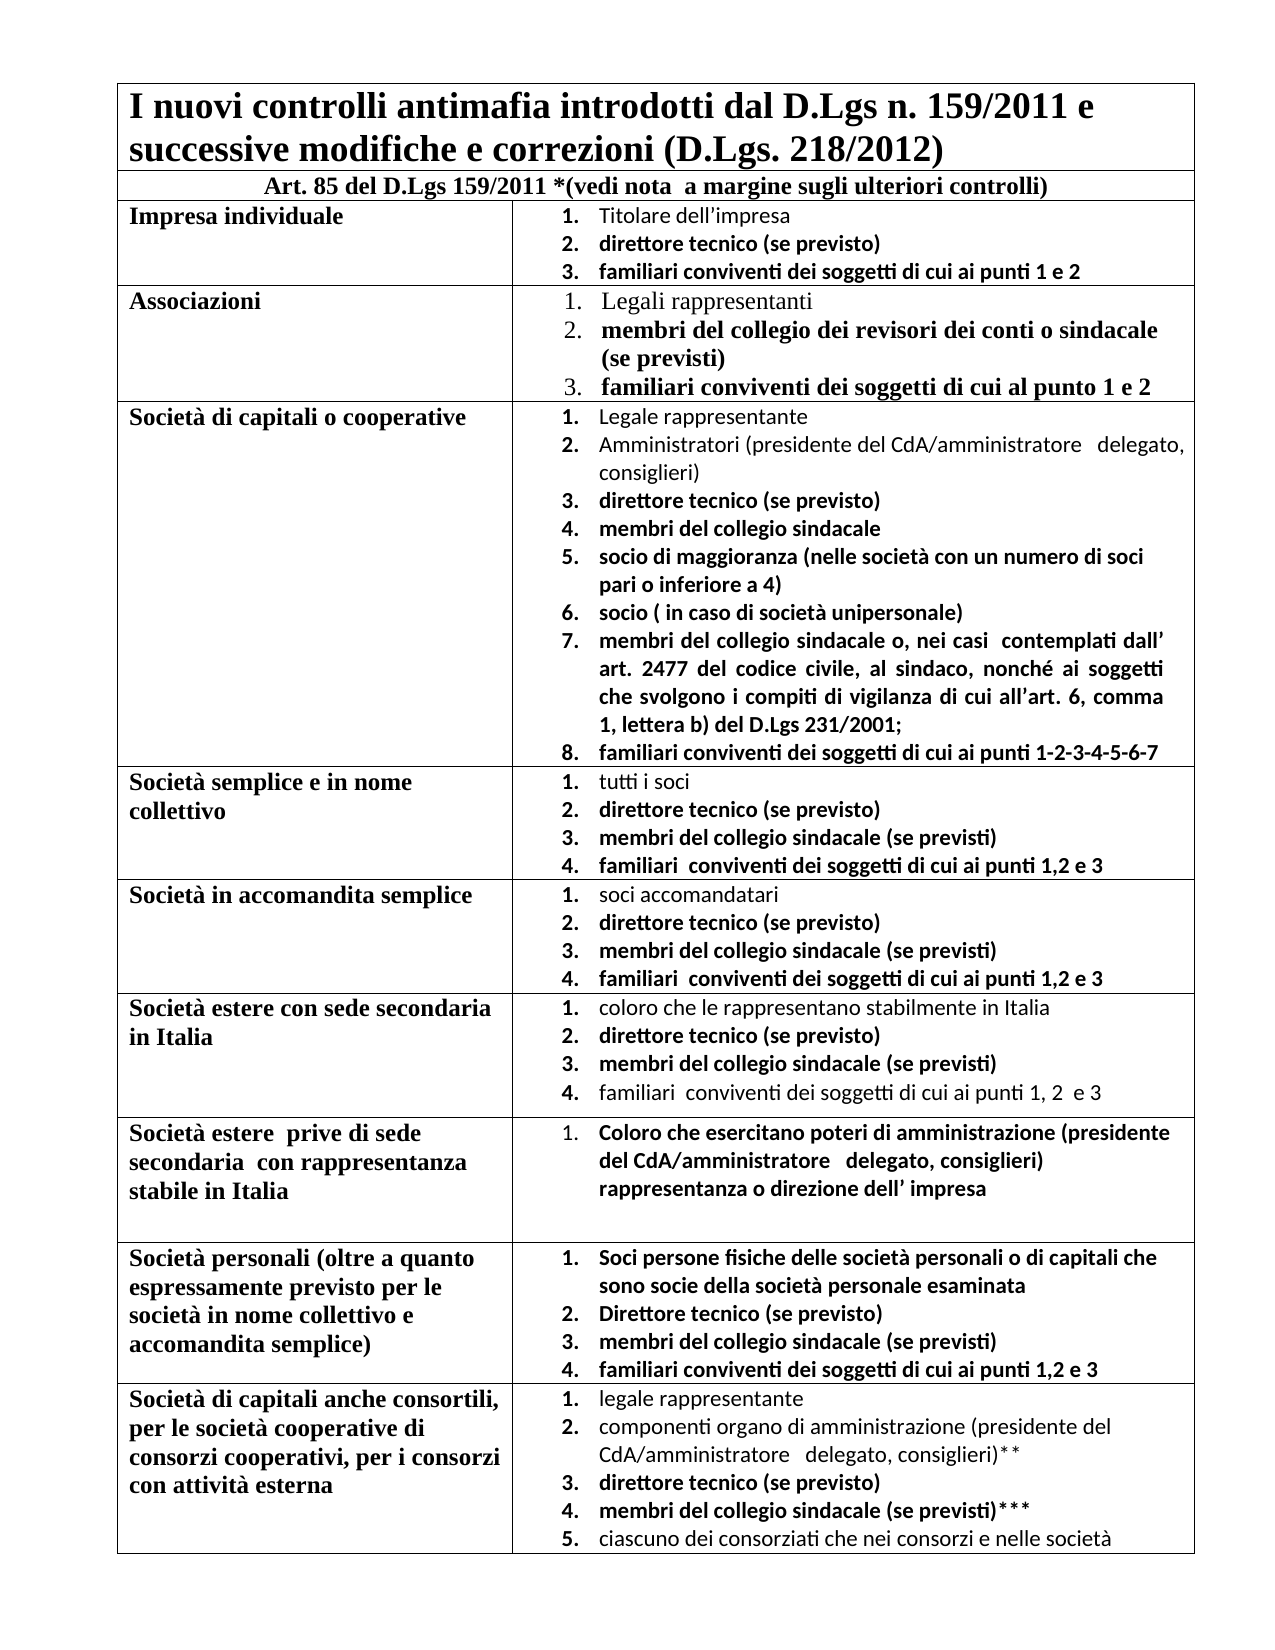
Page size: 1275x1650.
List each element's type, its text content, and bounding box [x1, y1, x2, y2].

table_cell Società estere prive di sede secondaria con rappresentanza stabile in Italia [118, 1118, 512, 1242]
table_cell Società in accomandita semplice [118, 880, 512, 992]
table_cell Società di capitali o cooperative [118, 402, 512, 766]
table_cell Titolare dell’impresa direttore tecnico (se previsto) familiari conviventi dei soggetti di cui ai punti 1 e 2 [513, 201, 1194, 285]
table_cell Legali rappresentanti membri del collegio dei revisori dei conti o sindacale (se previsti) familiari conviventi dei soggetti di cui al punto 1 e 2 [513, 286, 1194, 401]
table_cell Società estere con sede secondaria in Italia [118, 994, 512, 1117]
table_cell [513, 1384, 1194, 1552]
table_cell soci accomandatari direttore tecnico (se previsto) membri del collegio sindacale (se previsti) familiari conviventi dei soggetti di cui ai punti 1,2 e 3 [513, 880, 1194, 992]
table_cell Coloro che esercitano poteri di amministrazione (presidente del CdA/amministratore delegato, consiglieri) rappresentanza o direzione dell’ impresa [513, 1118, 1194, 1242]
table_cell Società personali (oltre a quanto espressamente previsto per le società in nome collettivo e accomandita semplice) [118, 1243, 512, 1383]
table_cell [118, 1384, 512, 1552]
table_cell coloro che le rappresentano stabilmente in Italia direttore tecnico (se previsto) membri del collegio sindacale (se previsti) familiari conviventi dei soggetti di cui ai punti 1, 2 e 3 [513, 994, 1194, 1117]
table_cell Associazioni [118, 286, 512, 401]
table_cell Società semplice e in nome collettivo [118, 767, 512, 879]
table_header I nuovi controlli antimafia introdotti dal D.Lgs n. 159/2011 e successive modifiche e correzioni (D.Lgs. 218/2012) [118, 84, 1194, 170]
table_cell Art. 85 del D.Lgs 159/2011 *(vedi nota a margine sugli ulteriori controlli) [118, 171, 1194, 200]
table_cell Impresa individuale [118, 201, 512, 285]
table_cell Soci persone fisiche delle società personali o di capitali che sono socie della società personale esaminata Direttore tecnico (se previsto) membri del collegio sindacale (se previsti) familiari conviventi dei soggetti di cui ai punti 1,2 e 3 [513, 1243, 1194, 1383]
table_cell tutti i soci direttore tecnico (se previsto) membri del collegio sindacale (se previsti) familiari conviventi dei soggetti di cui ai punti 1,2 e 3 [513, 767, 1194, 879]
table_cell Legale rappresentante Amministratori (presidente del CdA/amministratore delegato, consiglieri) direttore tecnico (se previsto) membri del collegio sindacale socio di maggioranza (nelle società con un numero di soci pari o inferiore a 4) socio ( in caso di società unipersonale) membri del collegio sindacale o, nei casi contemplati dall’ art. 2477 del codice civile, al sindaco, nonché ai soggetti che svolgono i compiti di vigilanza di cui all’art. 6, comma 1, lettera b) del D.Lgs 231/2001; familiari conviventi dei soggetti di cui ai punti 1-2-3-4-5-6-7 [513, 402, 1194, 766]
